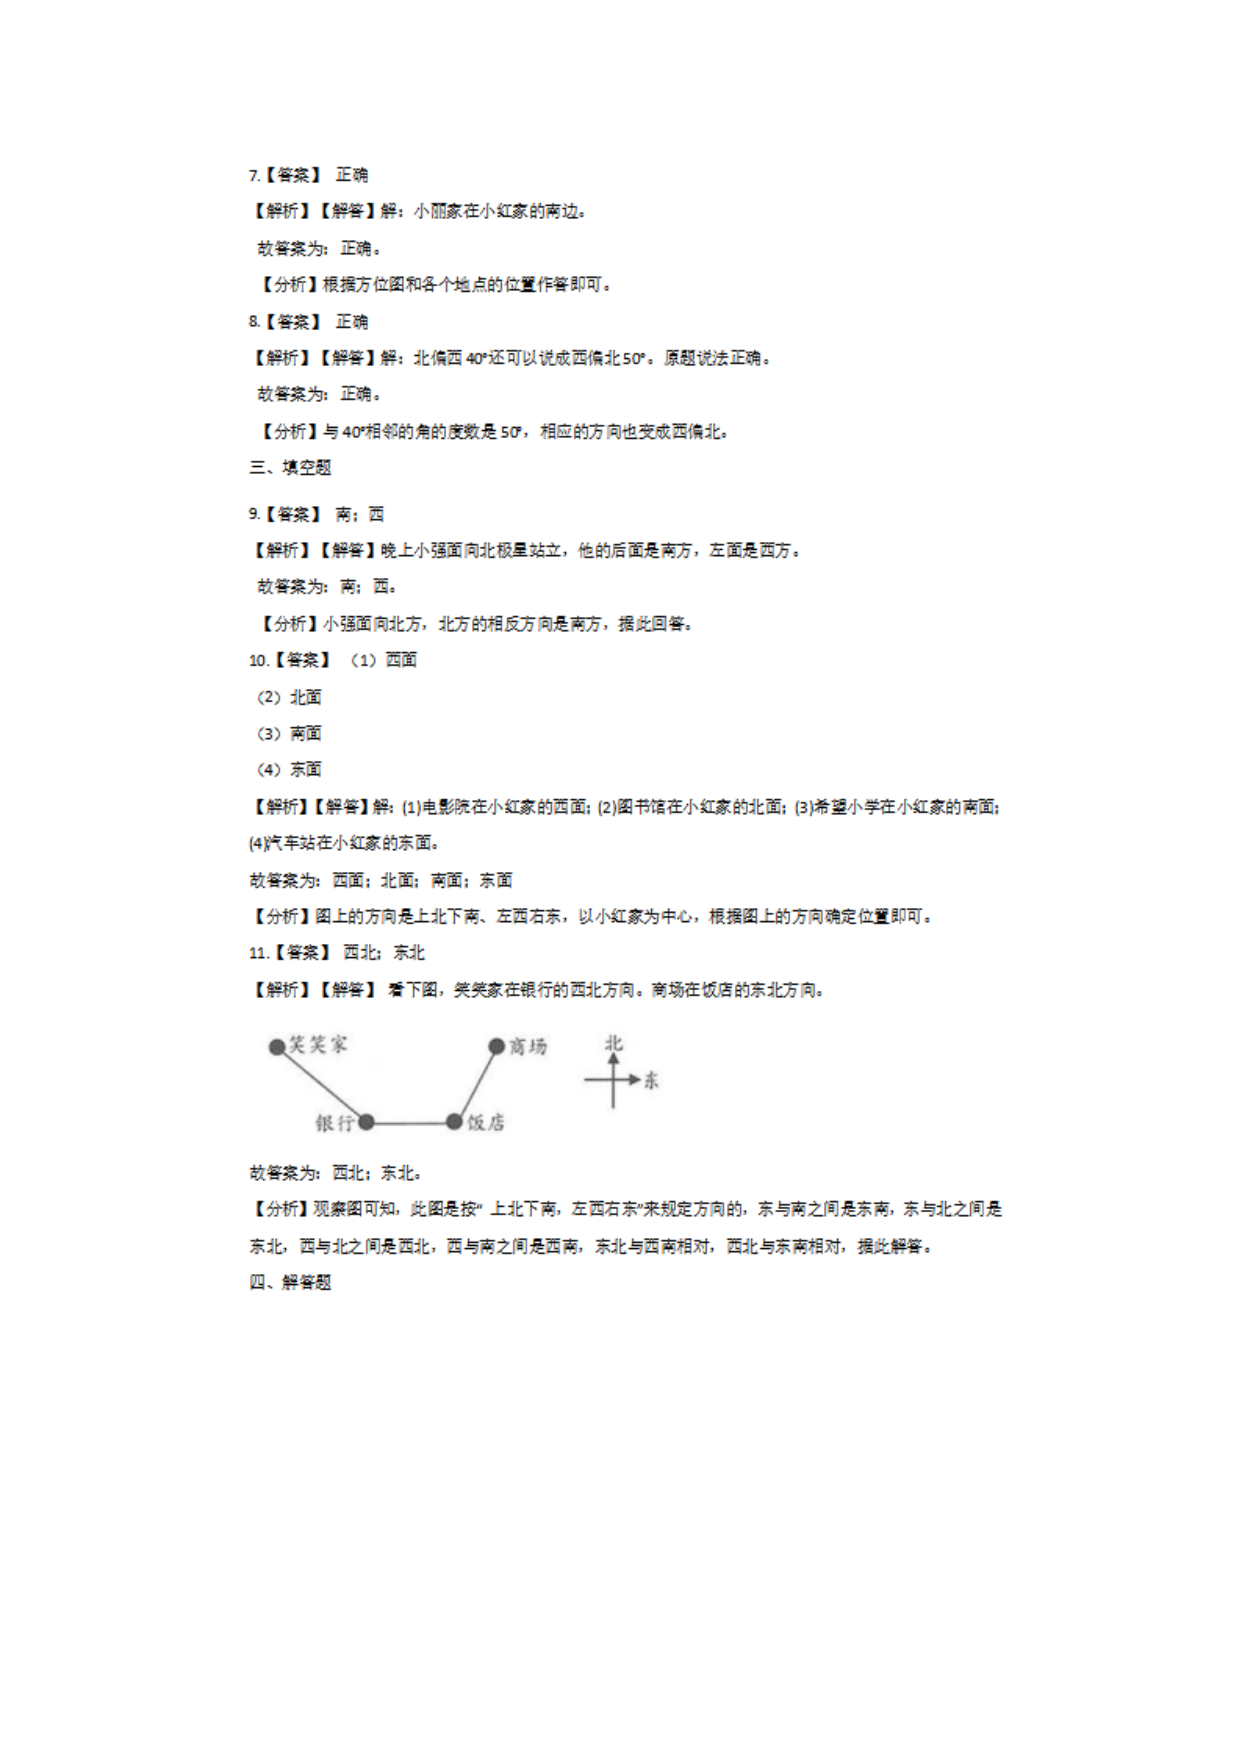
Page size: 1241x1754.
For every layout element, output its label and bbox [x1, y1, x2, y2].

picture [224, 162, 1017, 1295]
